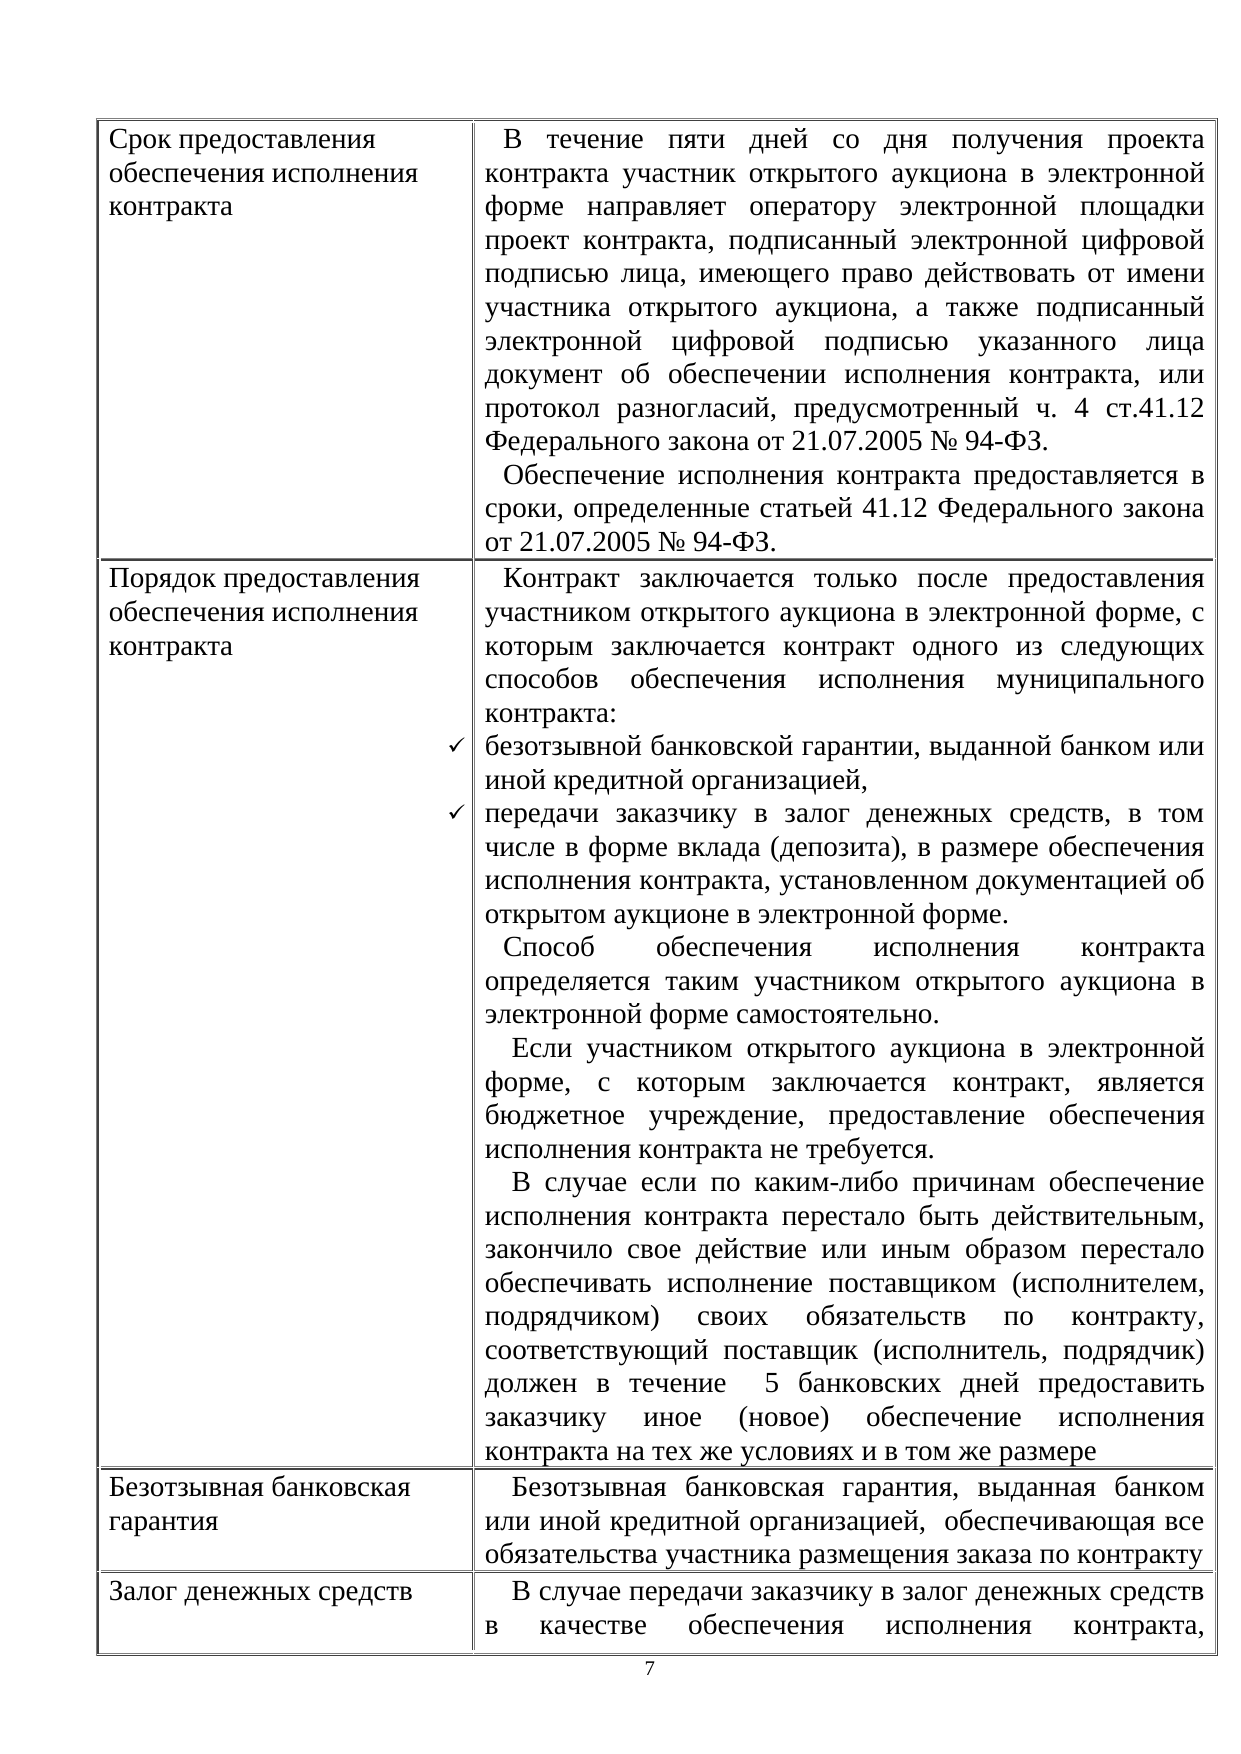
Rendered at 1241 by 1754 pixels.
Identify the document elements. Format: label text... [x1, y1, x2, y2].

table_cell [473, 1570, 1215, 1653]
table_cell Безотзывная банковская гарантия [99, 1466, 472, 1570]
table_cell Срок предоставления обеспечения исполнения контракта [99, 121, 473, 557]
table_cell Порядок предоставления обеспечения исполнения контракта [97, 558, 472, 1466]
table_cell Безотзывная банковская гарантия, выданная банком или иной кредитной организацией, обеспечивающая все обязательства участника размещения заказа по контракту [475, 1466, 1215, 1570]
table_cell Контракт заключается только после предоставления участником открытого аукциона в электронной форме, с которым заключается контракт одного из следующих способов обеспечения исполнения муниципального контракта: безотзывной банковской гарантии, выданной банком или иной кредитной организацией, передачи заказчику в залог денежных средств, в том числе в форме вклада (депозита), в размере обеспечения исполнения контракта, установленном документацией об открытом аукционе в электронной форме. Способ обеспечения исполнения контракта определяется таким участником открытого аукциона в электронной форме самостоятельно. Если участником открытого аукциона в электронной форме, с которым заключается контракт, является бюджетное учреждение, предоставление обеспечения исполнения контракта не требуется. В случае если по каким-либо причинам обеспечение исполнения контракта перестало быть действительным, закончило свое действие или иным образом перестало обеспечивать исполнение поставщиком (исполнителем, подрядчиком) своих обязательств по контракту, соответствующий поставщик (исполнитель, подрядчик) должен в течение 5 банковских дней предоставить заказчику иное (новое) обеспечение исполнения контракта на тех же условиях и в том же размере [475, 558, 1217, 1466]
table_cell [99, 1570, 473, 1653]
table_cell В течение пяти дней со дня получения проекта контракта участник открытого аукциона в электронной форме направляет оператору электронной площадки проект контракта, подписанный электронной цифровой подписью лица, имеющего право действовать от имени участника открытого аукциона, а также подписанный электронной цифровой подписью указанного лица документ об обеспечении исполнения контракта, или протокол разногласий, предусмотренный ч. 4 ст.41.12 Федерального закона от 21.07.2005 № 94-ФЗ. Обеспечение исполнения контракта предоставляется в сроки, определенные статьей 41.12 Федерального закона от 21.07.2005 № 94-ФЗ. [473, 119, 1215, 557]
